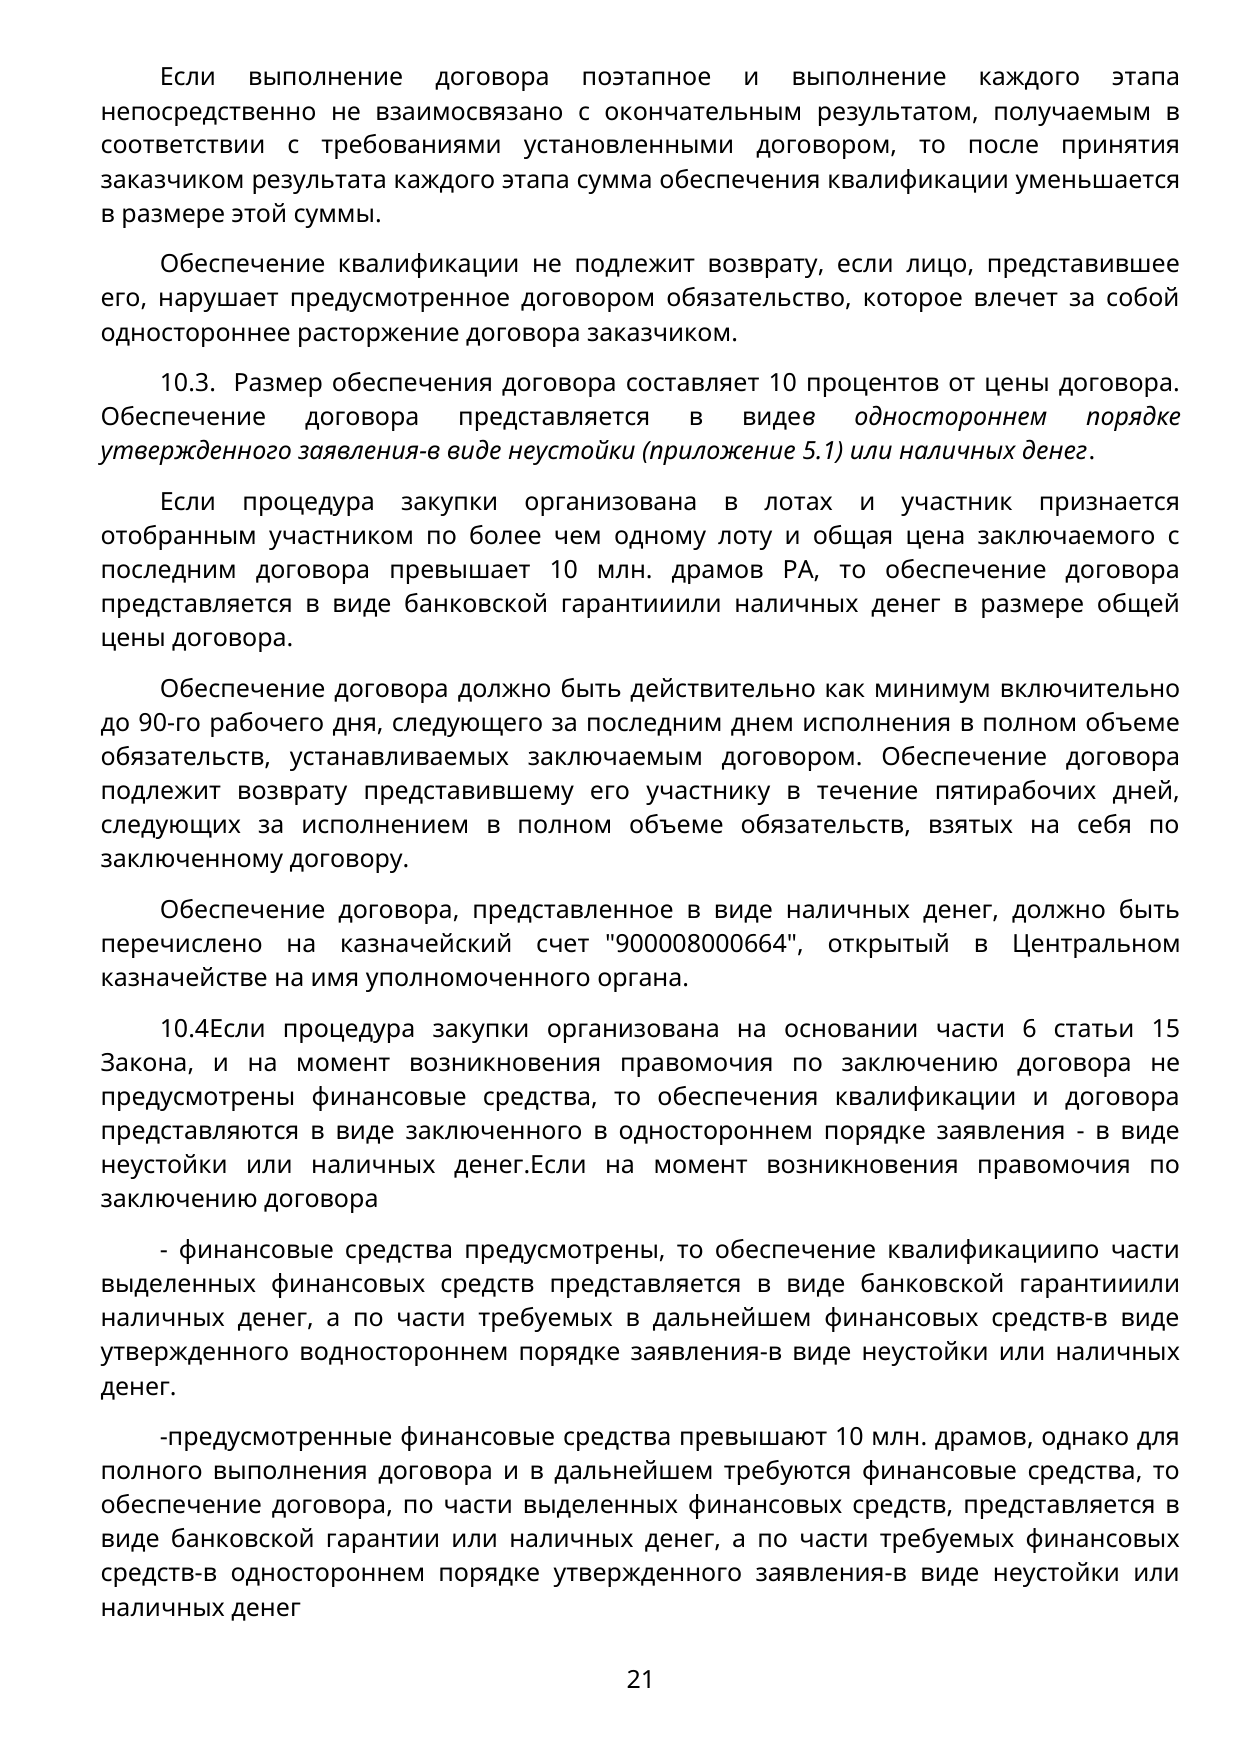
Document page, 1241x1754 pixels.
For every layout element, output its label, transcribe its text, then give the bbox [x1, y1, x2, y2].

text Если выполнение договора поэтапное и выполнение каждого этапа непосредственно не взаимосвязано с окончательным результатом, получаемым в соответствии с требованиями установленными договором, то после принятия заказчиком результата каждого этапа сумма обеспечения квалификации уменьшается в размере этой суммы. [100, 59, 1181, 229]
text Если процедура закупки организована в лотах и участник признается отобранным участником по более чем одному лоту и общая цена заключаемого с последним договора превышает 10 млн. драмов РА, то обеспечение договора представляется в виде банковской гарантииили наличных денег в размере общей цены договора. [100, 484, 1181, 654]
text 10.4Если процедура закупки организована на основании части 6 статьи 15 Закона, и на момент возникновения правомочия по заключению договора не предусмотрены финансовые средства, то обеспечения квалификации и договора представляются в виде заключенного в одностороннем порядке заявления - в виде неустойки или наличных денег.Если на момент возникновения правомочия по заключению договора [100, 1011, 1181, 1215]
text -предусмотренные финансовые средства превышают 10 млн. драмов, однако для полного выполнения договора и в дальнейшем требуются финансовые средства, то обеспечение договора, по части выделенных финансовых средств, представляется в виде банковской гарантии или наличных денег, а по части требуемых финансовых средств-в одностороннем порядке утвержденного заявления-в виде неустойки или наличных денег [100, 1419, 1181, 1623]
text 10.3. Размер обеспечения договора составляет 10 процентов от цены договора. Обеспечение договора представляется в видев одностороннем порядке утвержденного заявления-в виде неустойки (приложение 5.1) или наличных денег. [100, 365, 1181, 467]
text - финансовые средства предусмотрены, то обеспечение квалификациипо части выделенных финансовых средств представляется в виде банковской гарантииили наличных денег, а по части требуемых в дальнейшем финансовых средств-в виде утвержденного водностороннем порядке заявления-в виде неустойки или наличных денег. [100, 1232, 1181, 1402]
text Обеспечение квалификации не подлежит возврату, если лицо, представившее его, нарушает предусмотренное договором обязательство, которое влечет за собой одностороннее расторжение договора заказчиком. [100, 246, 1181, 348]
text Обеспечение договора должно быть действительно как минимум включительно до 90-го рабочего дня, следующего за последним днем исполнения в полном объеме обязательств, устанавливаемых заключаемым договором. Обеспечение договора подлежит возврату представившему его участнику в течение пятирабочих дней, следующих за исполнением в полном объеме обязательств, взятых на себя по заключенному договору. [100, 671, 1181, 875]
text Обеспечение договора, представленное в виде наличных денег, должно быть перечислено на казначейский счет "900008000664", открытый в Центральном казначействе на имя уполномоченного органа. [100, 892, 1181, 994]
